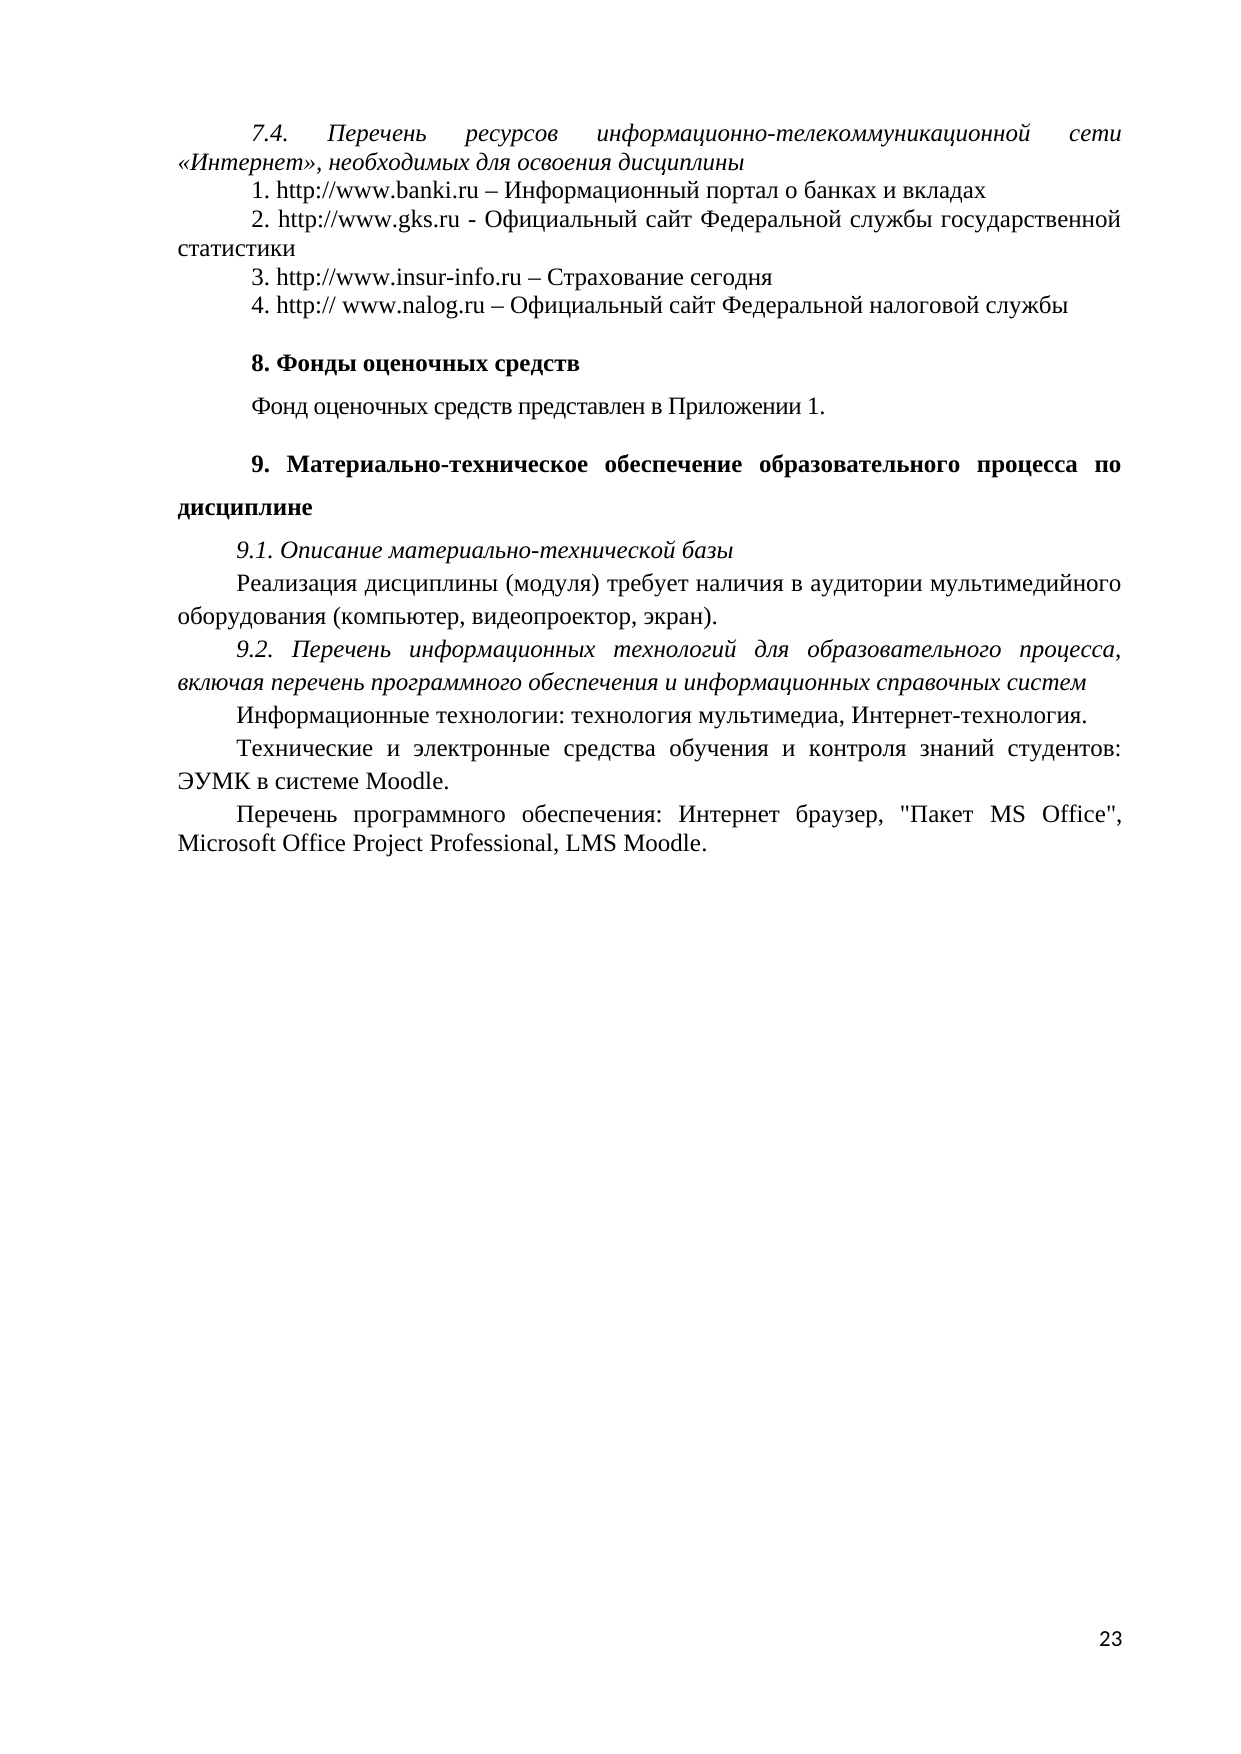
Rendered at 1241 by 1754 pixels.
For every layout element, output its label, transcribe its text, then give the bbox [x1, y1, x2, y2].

text 9. Материально-техническое обеспечение образовательного процесса по дисциплине [177, 449, 1122, 521]
text Реализация дисциплины (модуля) требует наличия в аудитории мультимедийного оборудования (компьютер, видеопроектор, экран). [177, 568, 1122, 630]
text Информационные технологии: технология мультимедиа, Интернет-технология. [177, 700, 1122, 729]
text 9.1. Описание материально-технической базы [177, 535, 1122, 564]
text Технические и электронные средства обучения и контроля знаний студентов: ЭУМК в системе Moodle. [177, 733, 1122, 795]
text 8. Фонды оценочных средств [177, 348, 1122, 377]
text 3. http://www.insur-info.ru – Страхование сегодня [177, 262, 1122, 291]
text Фонд оценочных средств представлен в Приложении 1. [177, 391, 1122, 420]
text 1. http://www.banki.ru – Информационный портал о банках и вкладах [177, 176, 1122, 204]
text 2. http://www.gks.ru - Официальный сайт Федеральной службы государственной статистики [177, 204, 1122, 262]
text 4. http:// www.nalog.ru – Официальный сайт Федеральной налоговой службы [177, 291, 1122, 319]
text 9.2. Перечень информационных технологий для образовательного процесса, включая перечень программного обеспечения и информационных справочных систем [177, 634, 1122, 696]
text 7.4. Перечень ресурсов информационно-телекоммуникационной сети «Интернет», необходимых для освоения дисциплины [177, 118, 1122, 176]
text Перечень программного обеспечения: Интернет браузер, "Пакет MS Office", Microsoft Office Project Professional, LMS Moodle. [177, 799, 1122, 857]
